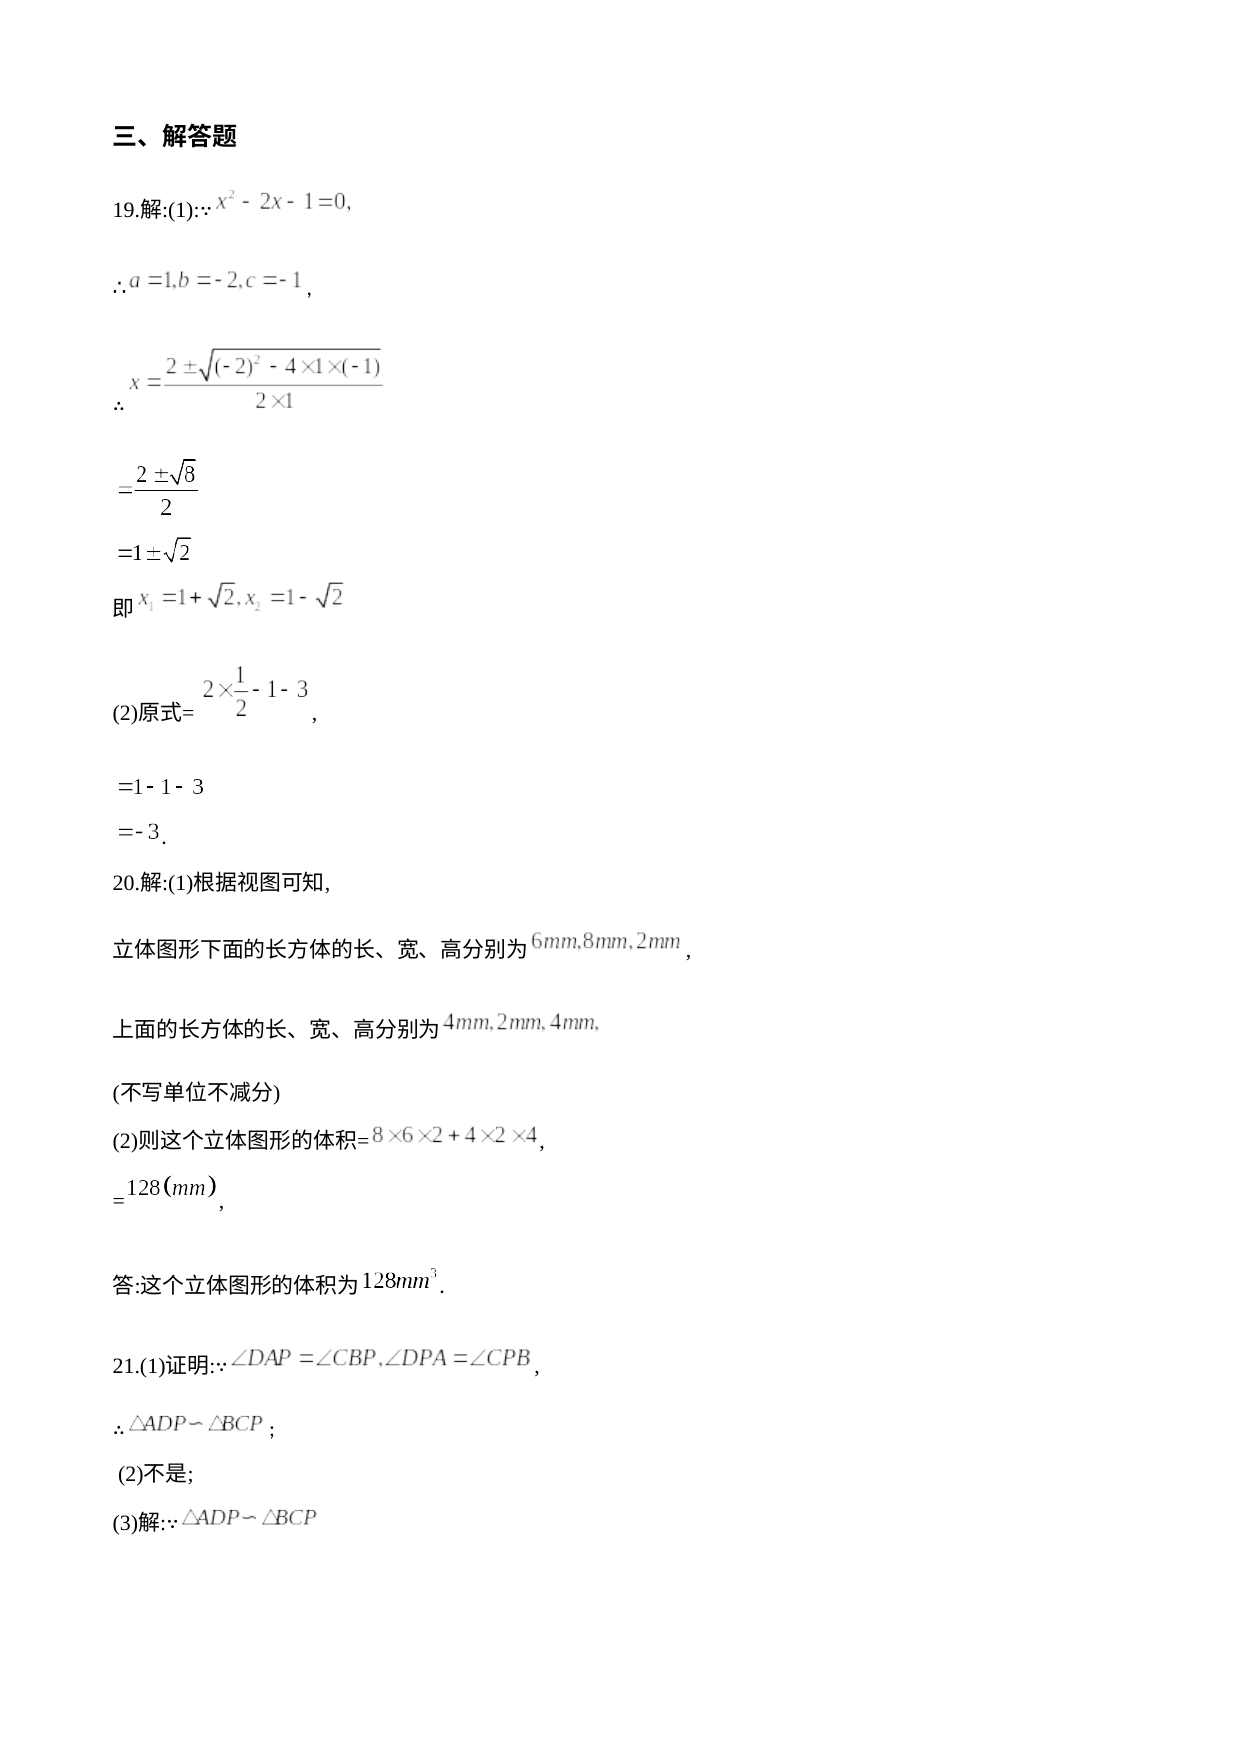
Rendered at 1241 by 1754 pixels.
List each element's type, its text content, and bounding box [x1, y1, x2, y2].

text (3)解:∵ [112, 1504, 1128, 1537]
text (不写单位不减分) [112, 1074, 1128, 1107]
text =, [112, 1171, 1128, 1236]
text (2)原式= , [112, 659, 1128, 757]
text ∴ [112, 344, 1128, 442]
text ∴, [112, 266, 1128, 331]
text 21.(1)证明:∵, [112, 1329, 1128, 1394]
text ∴; [112, 1410, 1128, 1443]
text 即 [112, 578, 1128, 643]
text 立体图形下面的长方体的长、宽、高分别为, [112, 913, 1128, 978]
text 上面的长方体的长、宽、高分别为 [112, 993, 1128, 1058]
text 20.解:(1)根据视图可知, [112, 864, 1128, 897]
text . [112, 818, 1128, 851]
text 三、解答题 [112, 102, 1128, 167]
text 答:这个立体图形的体积为. [112, 1248, 1128, 1313]
text (2)则这个立体图形的体积=, [112, 1123, 1128, 1155]
text 19.解:(1):∵ [112, 185, 1128, 250]
text (2)不是; [112, 1456, 1128, 1488]
